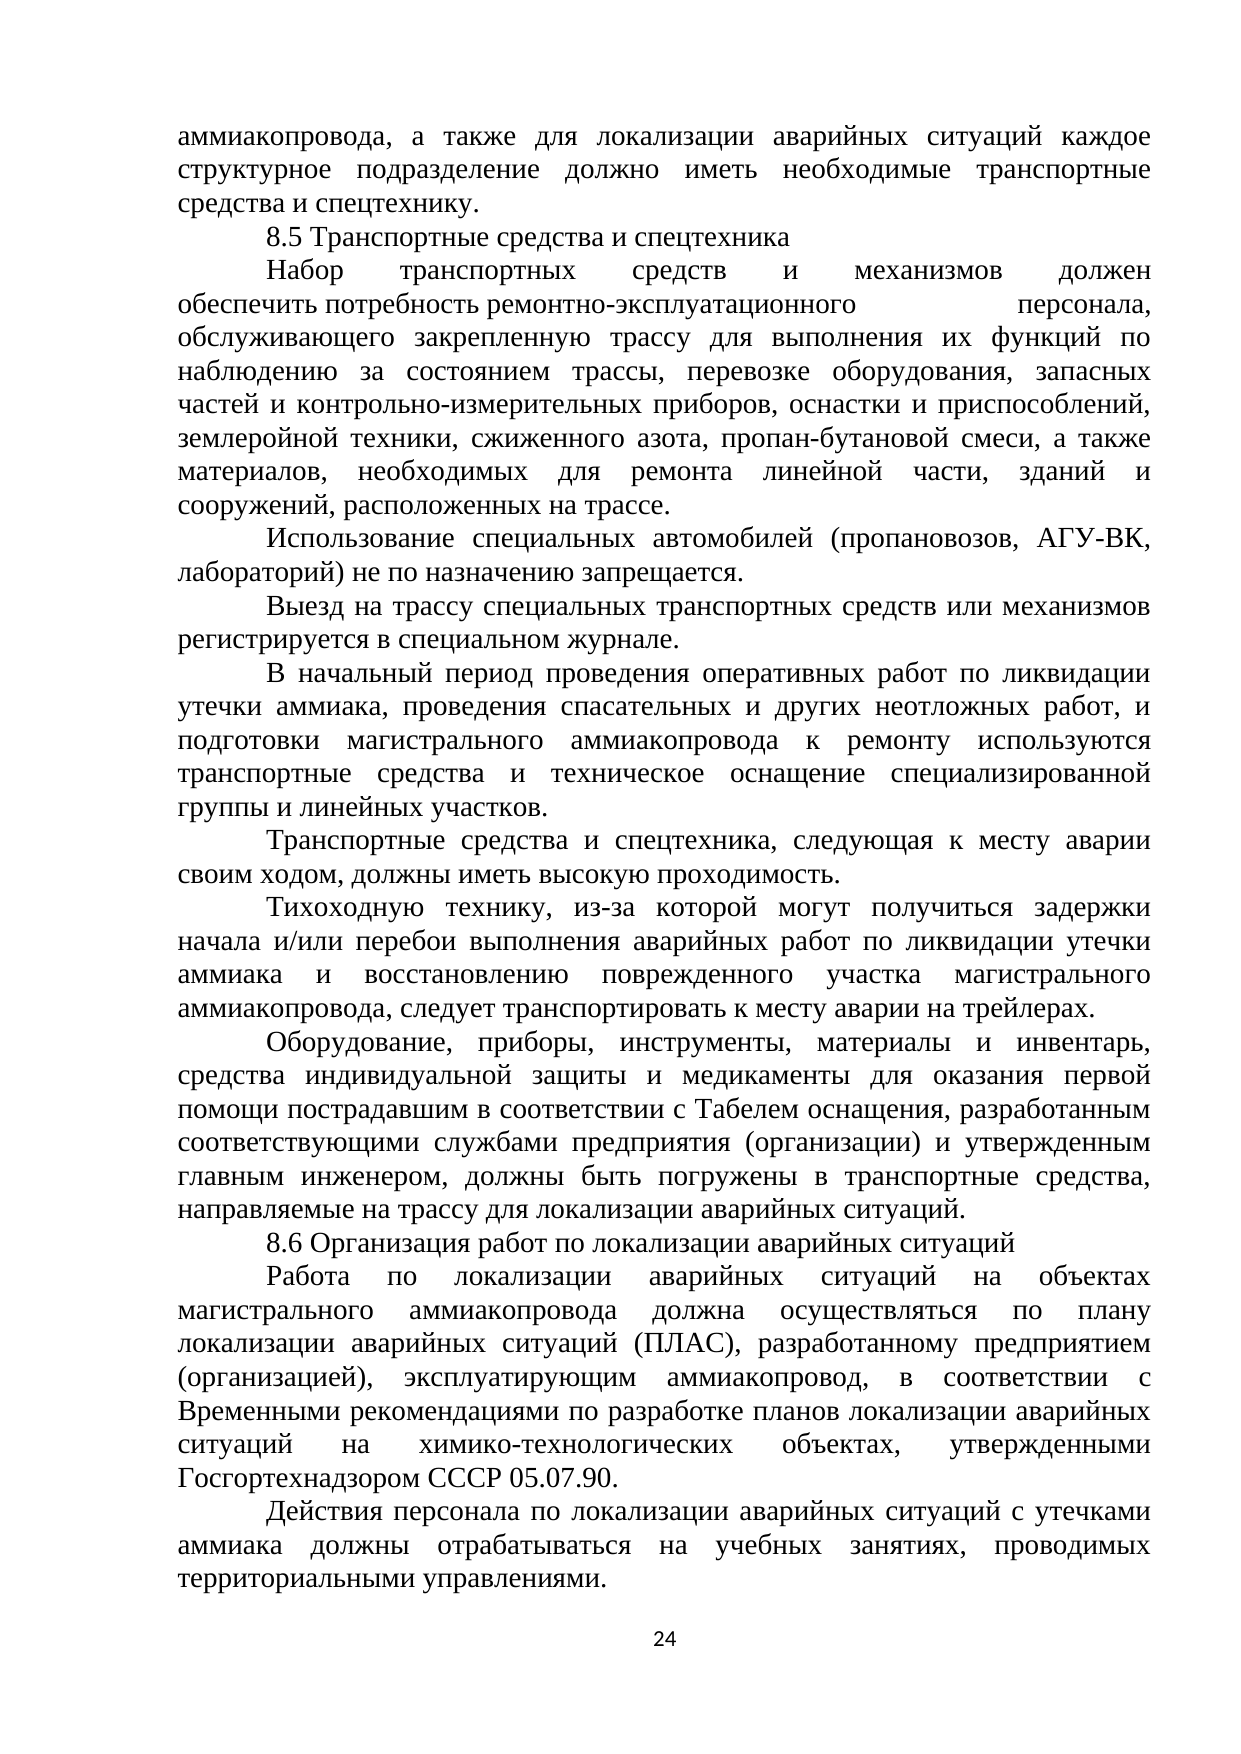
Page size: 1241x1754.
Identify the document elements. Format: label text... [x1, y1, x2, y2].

text Транспортные средства и спецтехника, следующая к месту аварии своим ходом, должны иметь высокую проходимость. [177, 822, 1152, 889]
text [177, 118, 1152, 219]
text Действия персонала по локализации аварийных ситуаций с утечками аммиака должны отрабатываться на учебных занятиях, проводимых территориальными управлениями. [177, 1493, 1152, 1594]
text Набор транспортных средств и механизмов должен обеспечить потребность ремонтно-эксплуатационного персонала, обслуживающего закрепленную трассу для выполнения их функций по наблюдению за состоянием трассы, перевозке оборудования, запасных частей и контрольно-измерительных приборов, оснастки и приспособлений, землеройной техники, сжиженного азота, пропан-бутановой смеси, а также материалов, необходимых для ремонта линейной части, зданий и сооружений, расположенных на трассе. [177, 252, 1152, 521]
text Оборудование, приборы, инструменты, материалы и инвентарь, средства индивидуальной защиты и медикаменты для оказания первой помощи пострадавшим в соответствии с Табелем оснащения, разработанным соответствующими службами предприятия (организации) и утвержденным главным инженером, должны быть погружены в транспортные средства, направляемые на трассу для локализации аварийных ситуаций. [177, 1024, 1152, 1225]
text Выезд на трассу специальных транспортных средств или механизмов регистрируется в специальном журнале. [177, 588, 1152, 655]
subtitle 8.5 Транспортные средства и спецтехника [177, 219, 1152, 252]
text Тихоходную технику, из-за которой могут получиться задержки начала и/или перебои выполнения аварийных работ по ликвидации утечки аммиака и восстановлению поврежденного участка магистрального аммиакопровода, следует транспортировать к месту аварии на трейлерах. [177, 889, 1152, 1024]
subtitle 8.6 Организация работ по локализации аварийных ситуаций [177, 1225, 1152, 1258]
text В начальный период проведения оперативных работ по ликвидации утечки аммиака, проведения спасательных и других неотложных работ, и подготовки магистрального аммиакопровода к ремонту используются транспортные средства и техническое оснащение специализированной группы и линейных участков. [177, 655, 1152, 822]
text Использование специальных автомобилей (пропановозов, АГУ-ВК, лабораторий) не по назначению запрещается. [177, 521, 1152, 588]
text Работа по локализации аварийных ситуаций на объектах магистрального аммиакопровода должна осуществляться по плану локализации аварийных ситуаций (ПЛАС), разработанному предприятием (организацией), эксплуатирующим аммиакопровод, в соответствии с Временными рекомендациями по разработке планов локализации аварийных ситуаций на химико-технологических объектах, утвержденными Госгортехнадзором СССР 05.07.90. [177, 1258, 1152, 1493]
